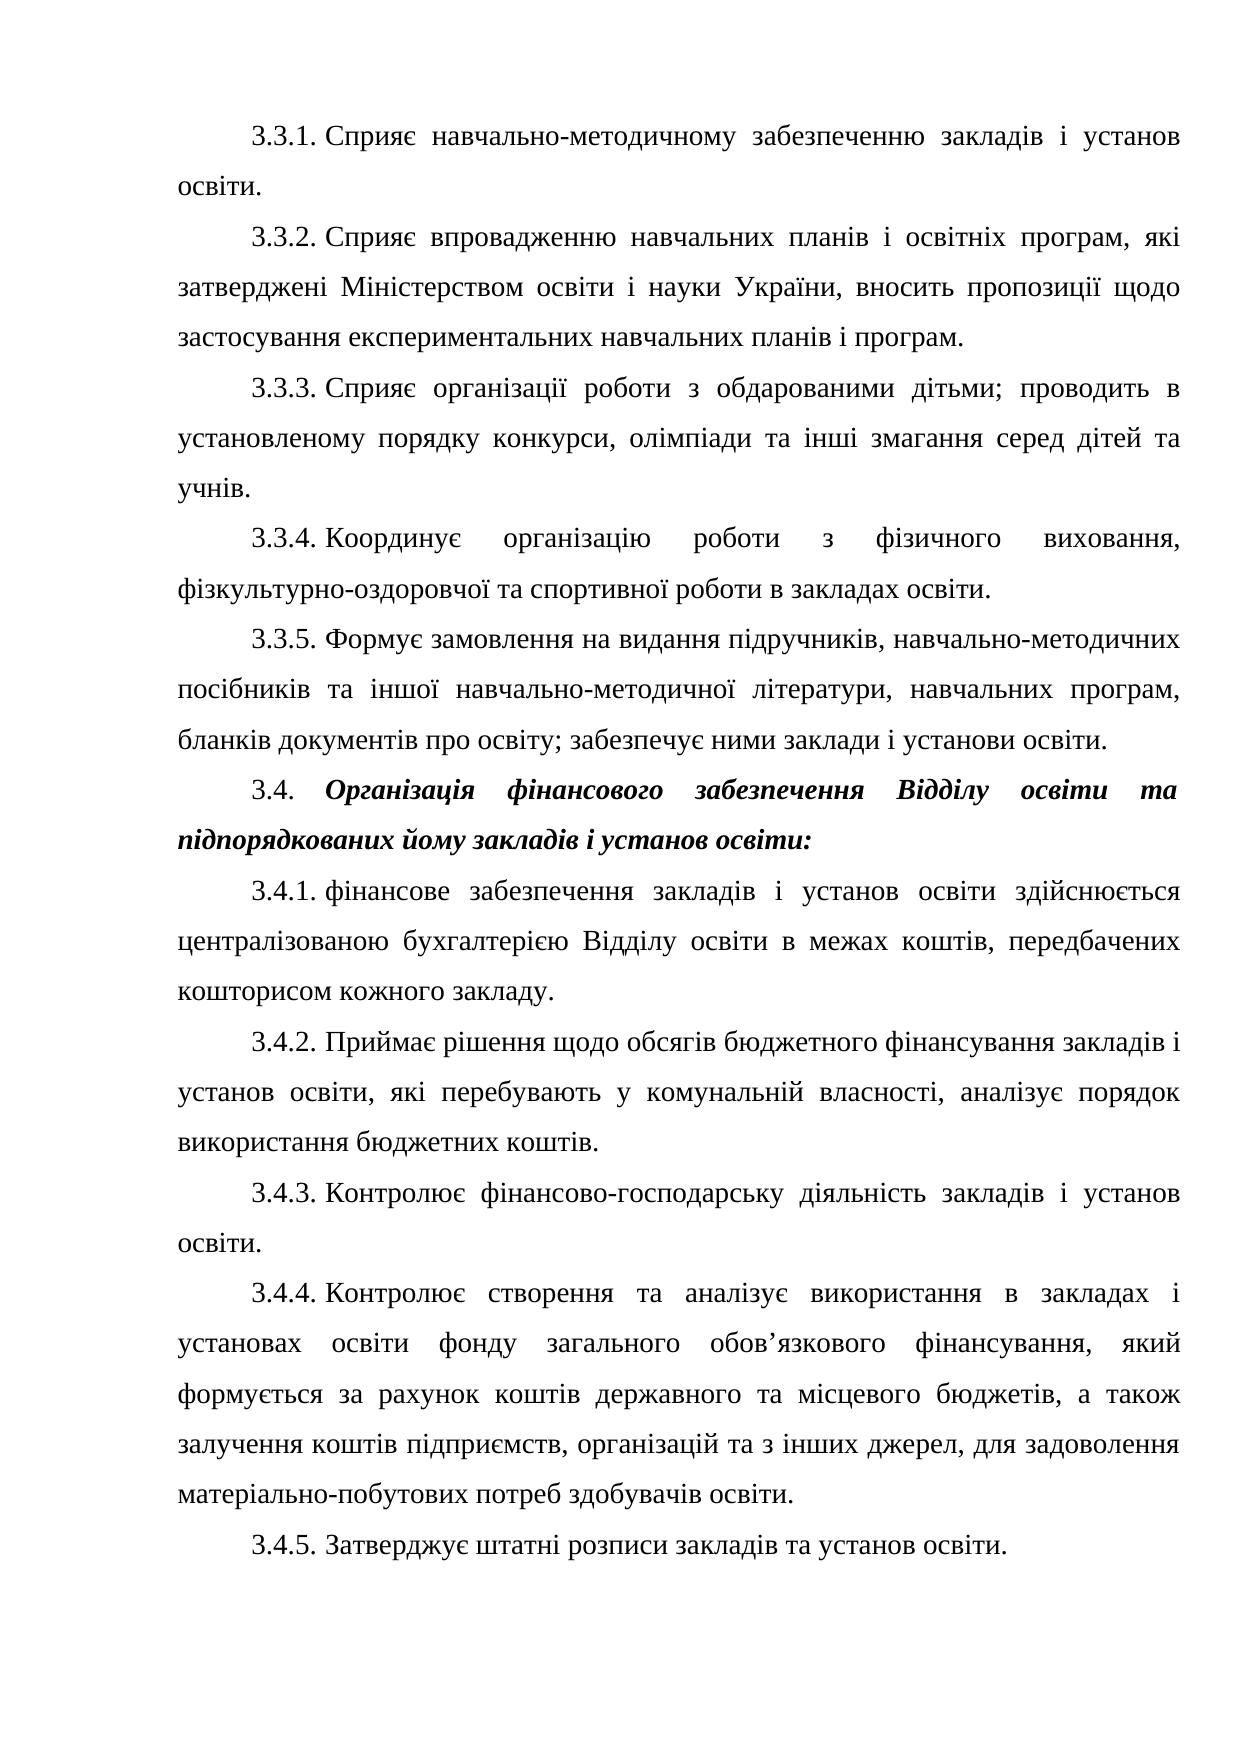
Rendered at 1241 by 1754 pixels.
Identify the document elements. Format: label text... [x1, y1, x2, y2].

list Сприяє організації роботи з обдарованими дітьми; проводить в установленому порядку конкурси, олімпіади та інші змагання серед дітей та учнів. [177, 370, 1181, 504]
list фінансове забезпечення закладів і установ освіти здійснюється централізованою бухгалтерією Відділу освіти в межах коштів, передбачених кошторисом кожного закладу. [177, 873, 1181, 1007]
list Формує замовлення на видання підручників, навчально-методичних посібників та іншої навчально-методичної літератури, навчальних програм, бланків документів про освіту; забезпечує ними заклади і установи освіти. [177, 621, 1181, 755]
list Контролює створення та аналізує використання в закладах і установах освіти фонду загального обов’язкового фінансування, який формується за рахунок коштів державного та місцевого бюджетів, а також залучення коштів підприємств, організацій та з інших джерел, для задоволення матеріально-побутових потреб здобувачів освіти. [177, 1275, 1181, 1510]
list Приймає рішення щодо обсягів бюджетного фінансування закладів і установ освіти, які перебувають у комунальній власності, аналізує порядок використання бюджетних коштів. [177, 1024, 1181, 1158]
list Координує організацію роботи з фізичного виховання, фізкультурно-оздоровчої та спортивної роботи в закладах освіти. [177, 521, 1181, 604]
list Організація фінансового забезпечення Відділу освіти та підпорядкованих йому закладів і установ освіти: [177, 772, 1181, 856]
list Сприяє впровадженню навчальних планів і освітніх програм, які затверджені Міністерством освіти і науки України, вносить пропозиції щодо застосування експериментальних навчальних планів і програм. [177, 219, 1181, 353]
list Затверджує штатні розписи закладів та установ освіти. [177, 1527, 1181, 1560]
list Сприяє навчально-методичному забезпеченню закладів і установ освіти. [177, 118, 1181, 202]
list Контролює фінансово-господарську діяльність закладів і установ освіти. [177, 1175, 1181, 1258]
